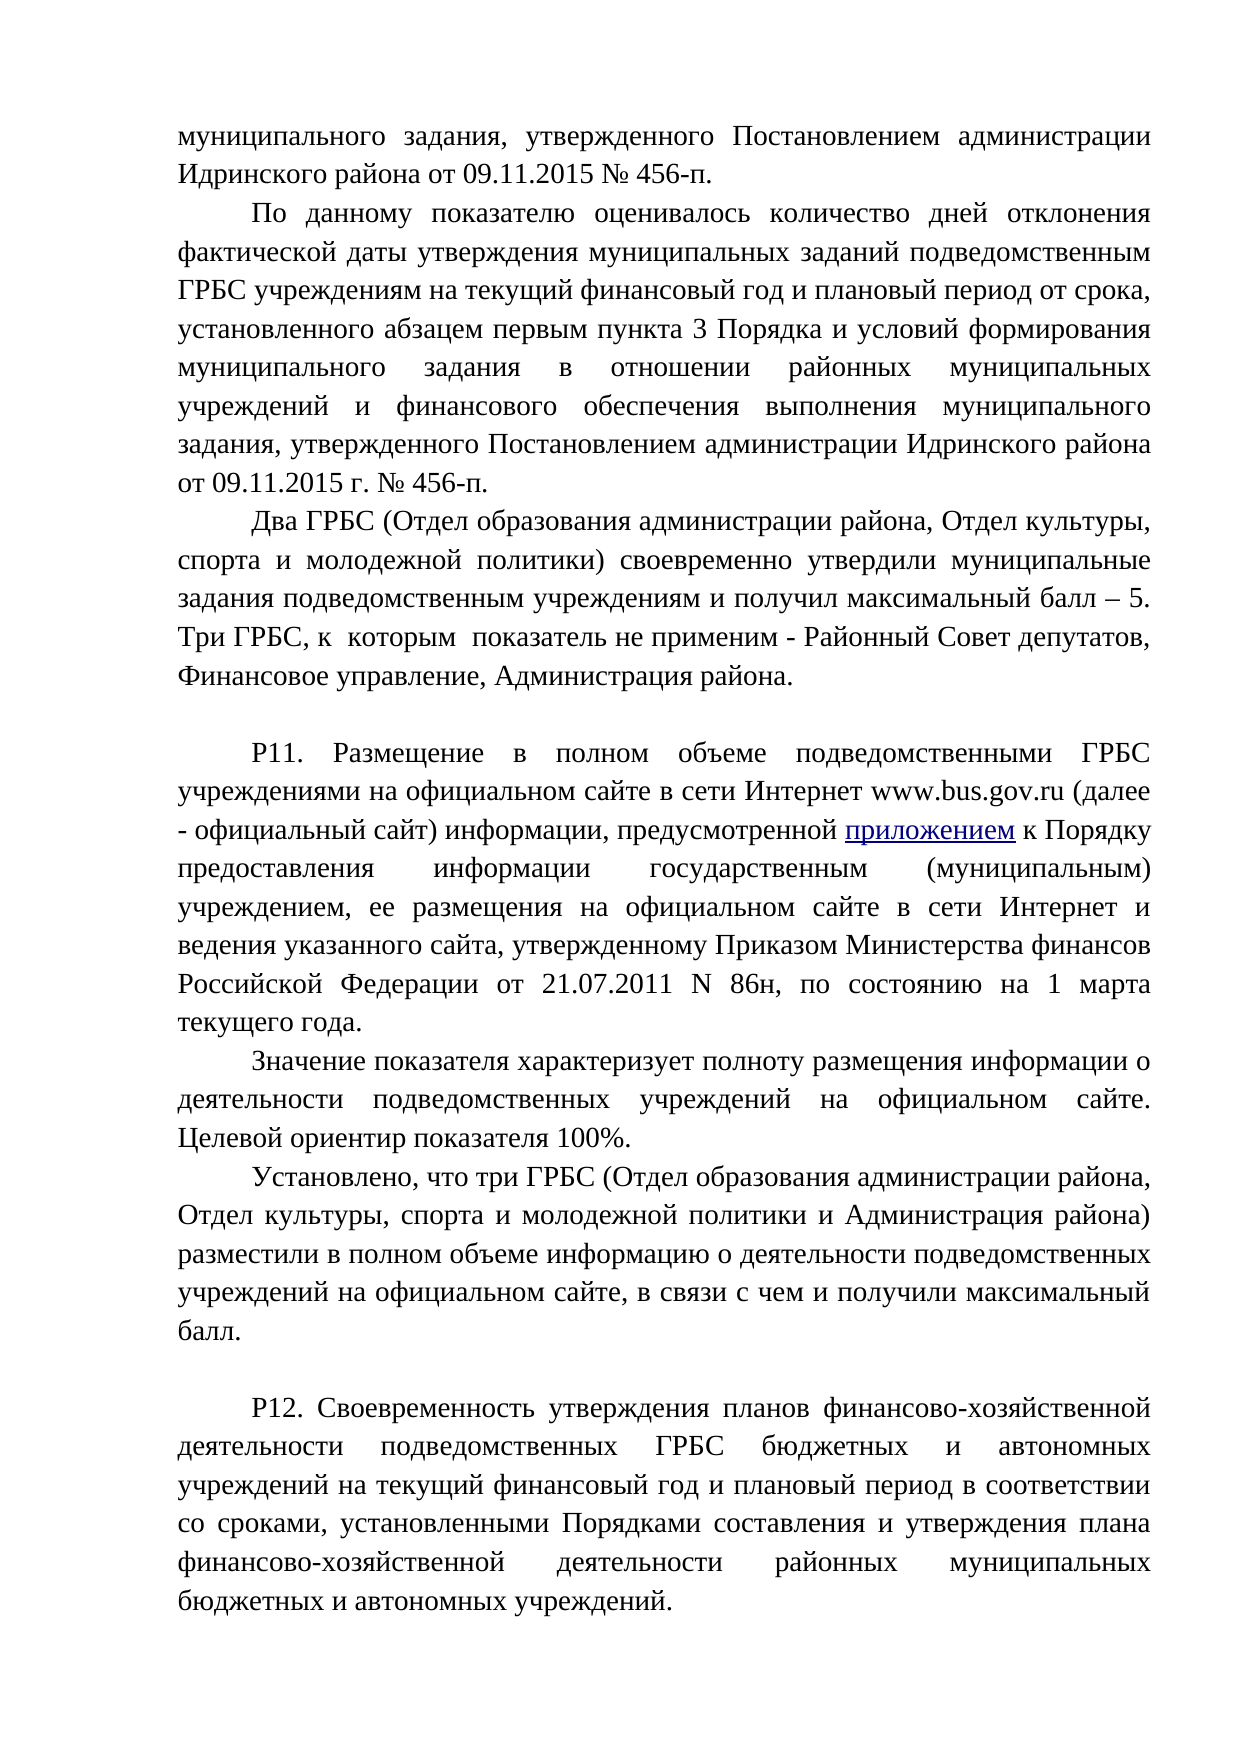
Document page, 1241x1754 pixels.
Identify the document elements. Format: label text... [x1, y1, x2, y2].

text Значение показателя характеризует полноту размещения информации о деятельности подведомственных учреждений на официальном сайте. Целевой ориентир показателя 100%. [177, 1043, 1152, 1154]
text По данному показателю оценивалось количество дней отклонения фактической даты утверждения муниципальных заданий подведомственным ГРБС учреждениям на текущий финансовый год и плановый период от срока, установленного абзацем первым пункта 3 Порядка и условий формирования муниципального задания в отношении районных муниципальных учреждений и финансового обеспечения выполнения муниципального задания, утвержденного Постановлением администрации Идринского района от 09.11.2015 г. № 456-п. [177, 195, 1152, 498]
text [177, 118, 1152, 190]
text Р12. Своевременность утверждения планов финансово-хозяйственной деятельности подведомственных ГРБС бюджетных и автономных учреждений на текущий финансовый год и плановый период в соответствии со сроками, установленными Порядками составления и утверждения плана финансово-хозяйственной деятельности районных муниципальных бюджетных и автономных учреждений. [177, 1390, 1152, 1616]
text Два ГРБС (Отдел образования администрации района, Отдел культуры, спорта и молодежной политики) своевременно утвердили муниципальные задания подведомственным учреждениям и получил максимальный балл – 5. Три ГРБС, к которым показатель не применим - Районный Совет депутатов, Финансовое управление, Администрация района. [177, 503, 1152, 691]
text Установлено, что три ГРБС (Отдел образования администрации района, Отдел культуры, спорта и молодежной политики и Администрация района) разместили в полном объеме информацию о деятельности подведомственных учреждений на официальном сайте, в связи с чем и получили максимальный балл. [177, 1159, 1152, 1346]
text Р11. Размещение в полном объеме подведомственными ГРБС учреждениями на официальном сайте в сети Интернет www.bus.gov.ru (далее - официальный сайт) информации, предусмотренной приложением к Порядку предоставления информации государственным (муниципальным) учреждением, ее размещения на официальном сайте в сети Интернет и ведения указанного сайта, утвержденному Приказом Министерства финансов Российской Федерации от 21.07.2011 N 86н, по состоянию на 1 марта текущего года. [177, 735, 1152, 1038]
